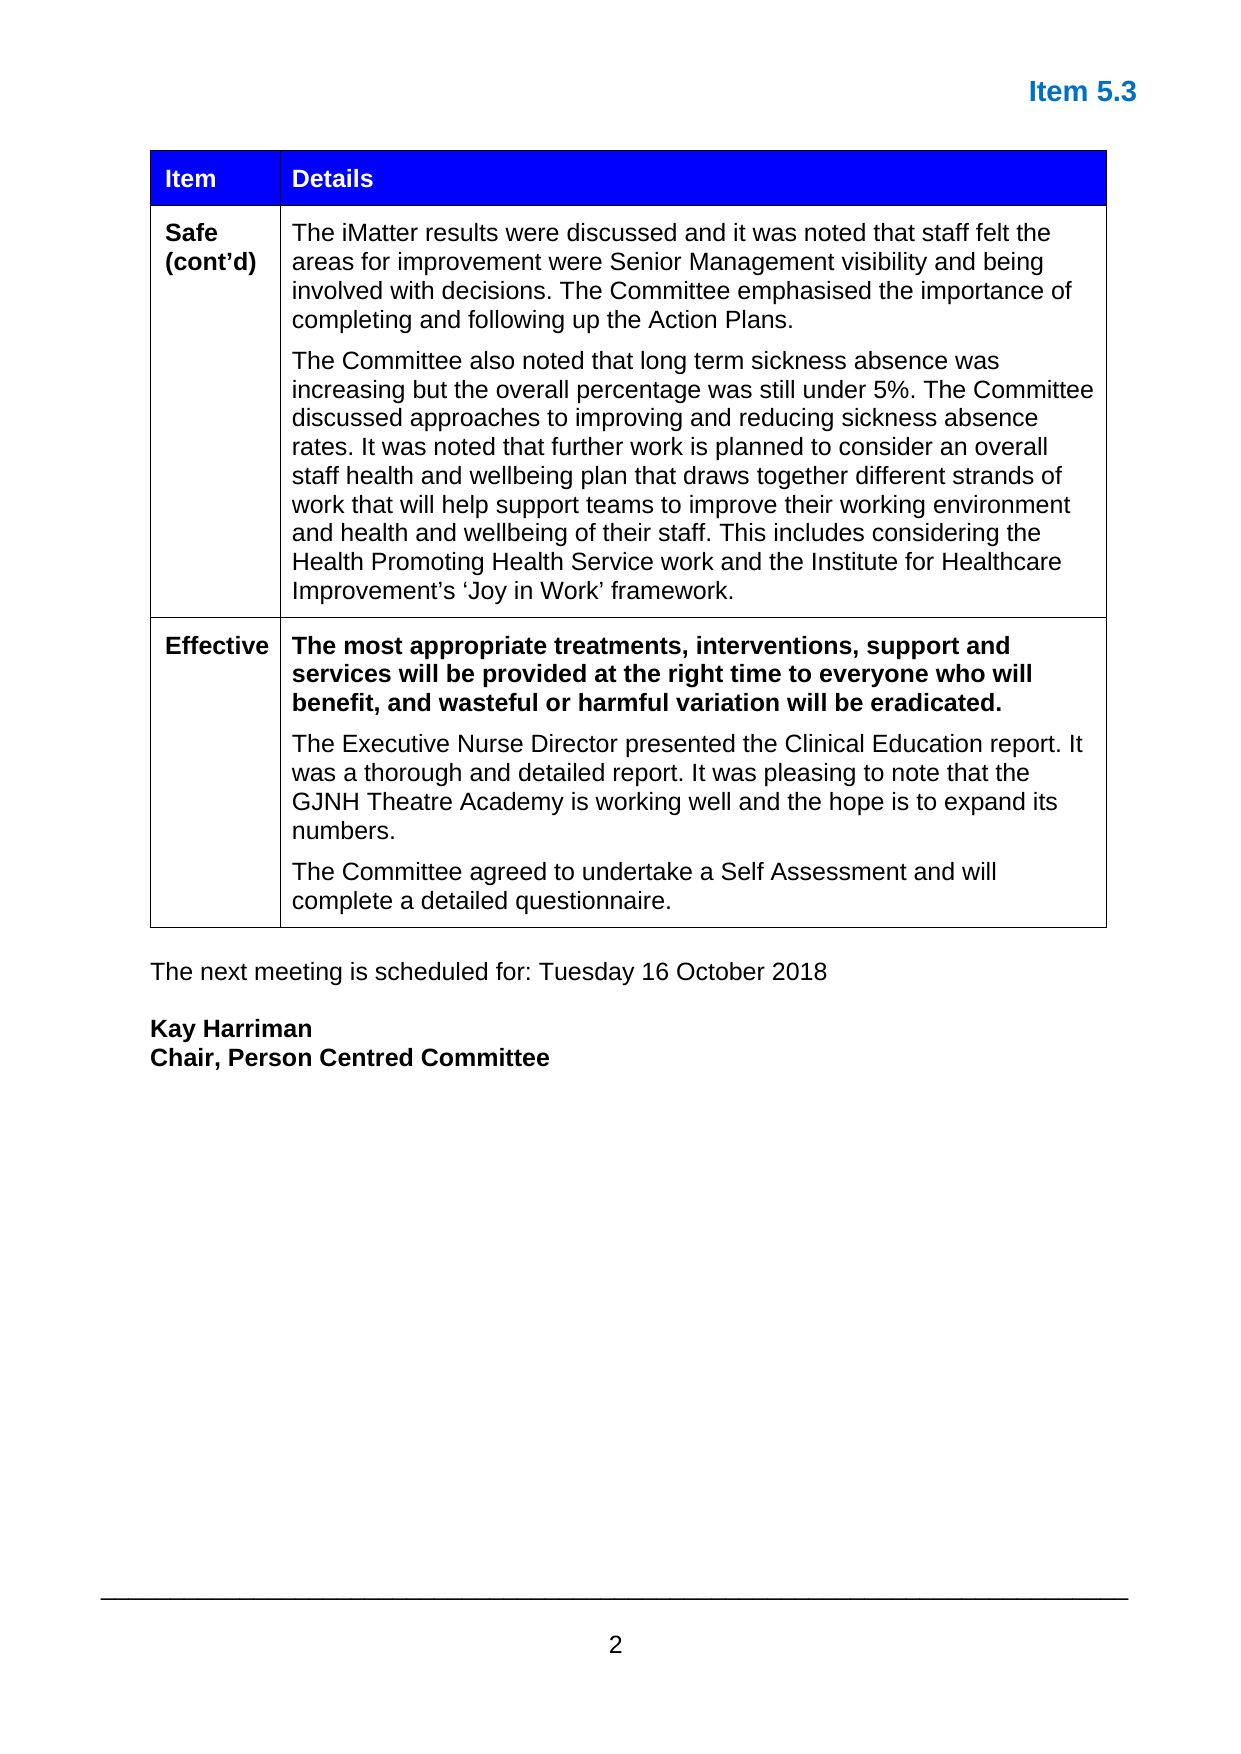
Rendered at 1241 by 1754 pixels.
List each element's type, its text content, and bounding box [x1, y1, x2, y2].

text Kay Harriman [150, 1014, 1137, 1043]
table_cell The most appropriate treatments, interventions, support and services will be provided at the right time to everyone who will benefit, and wasteful or harmful variation will be eradicated. The Executive Nurse Director presented the Clinical Education report. It was a thorough and detailed report. It was pleasing to note that the GJNH Theatre Academy is working well and the hope is to expand its numbers. The Committee agreed to undertake a Self Assessment and will complete a detailed questionnaire. [281, 618, 1106, 927]
text The next meeting is scheduled for: Tuesday 16 October 2018 [150, 957, 1137, 985]
table_cell Item [151, 151, 280, 205]
text Chair, Person Centred Committee [150, 1043, 1137, 1072]
table_cell Safe (cont’d) [151, 206, 280, 617]
table_cell The iMatter results were discussed and it was noted that staff felt the areas for improvement were Senior Management visibility and being involved with decisions. The Committee emphasised the importance of completing and following up the Action Plans. The Committee also noted that long term sickness absence was increasing but the overall percentage was still under 5%. The Committee discussed approaches to improving and reducing sickness absence rates. It was noted that further work is planned to consider an overall staff health and wellbeing plan that draws together different strands of work that will help support teams to improve their working environment and health and wellbeing of their staff. This includes considering the Health Promoting Health Service work and the Institute for Healthcare Improvement’s ‘Joy in Work’ framework. [281, 206, 1106, 617]
table_cell Effective [151, 618, 280, 927]
table_cell Details [281, 151, 1106, 205]
